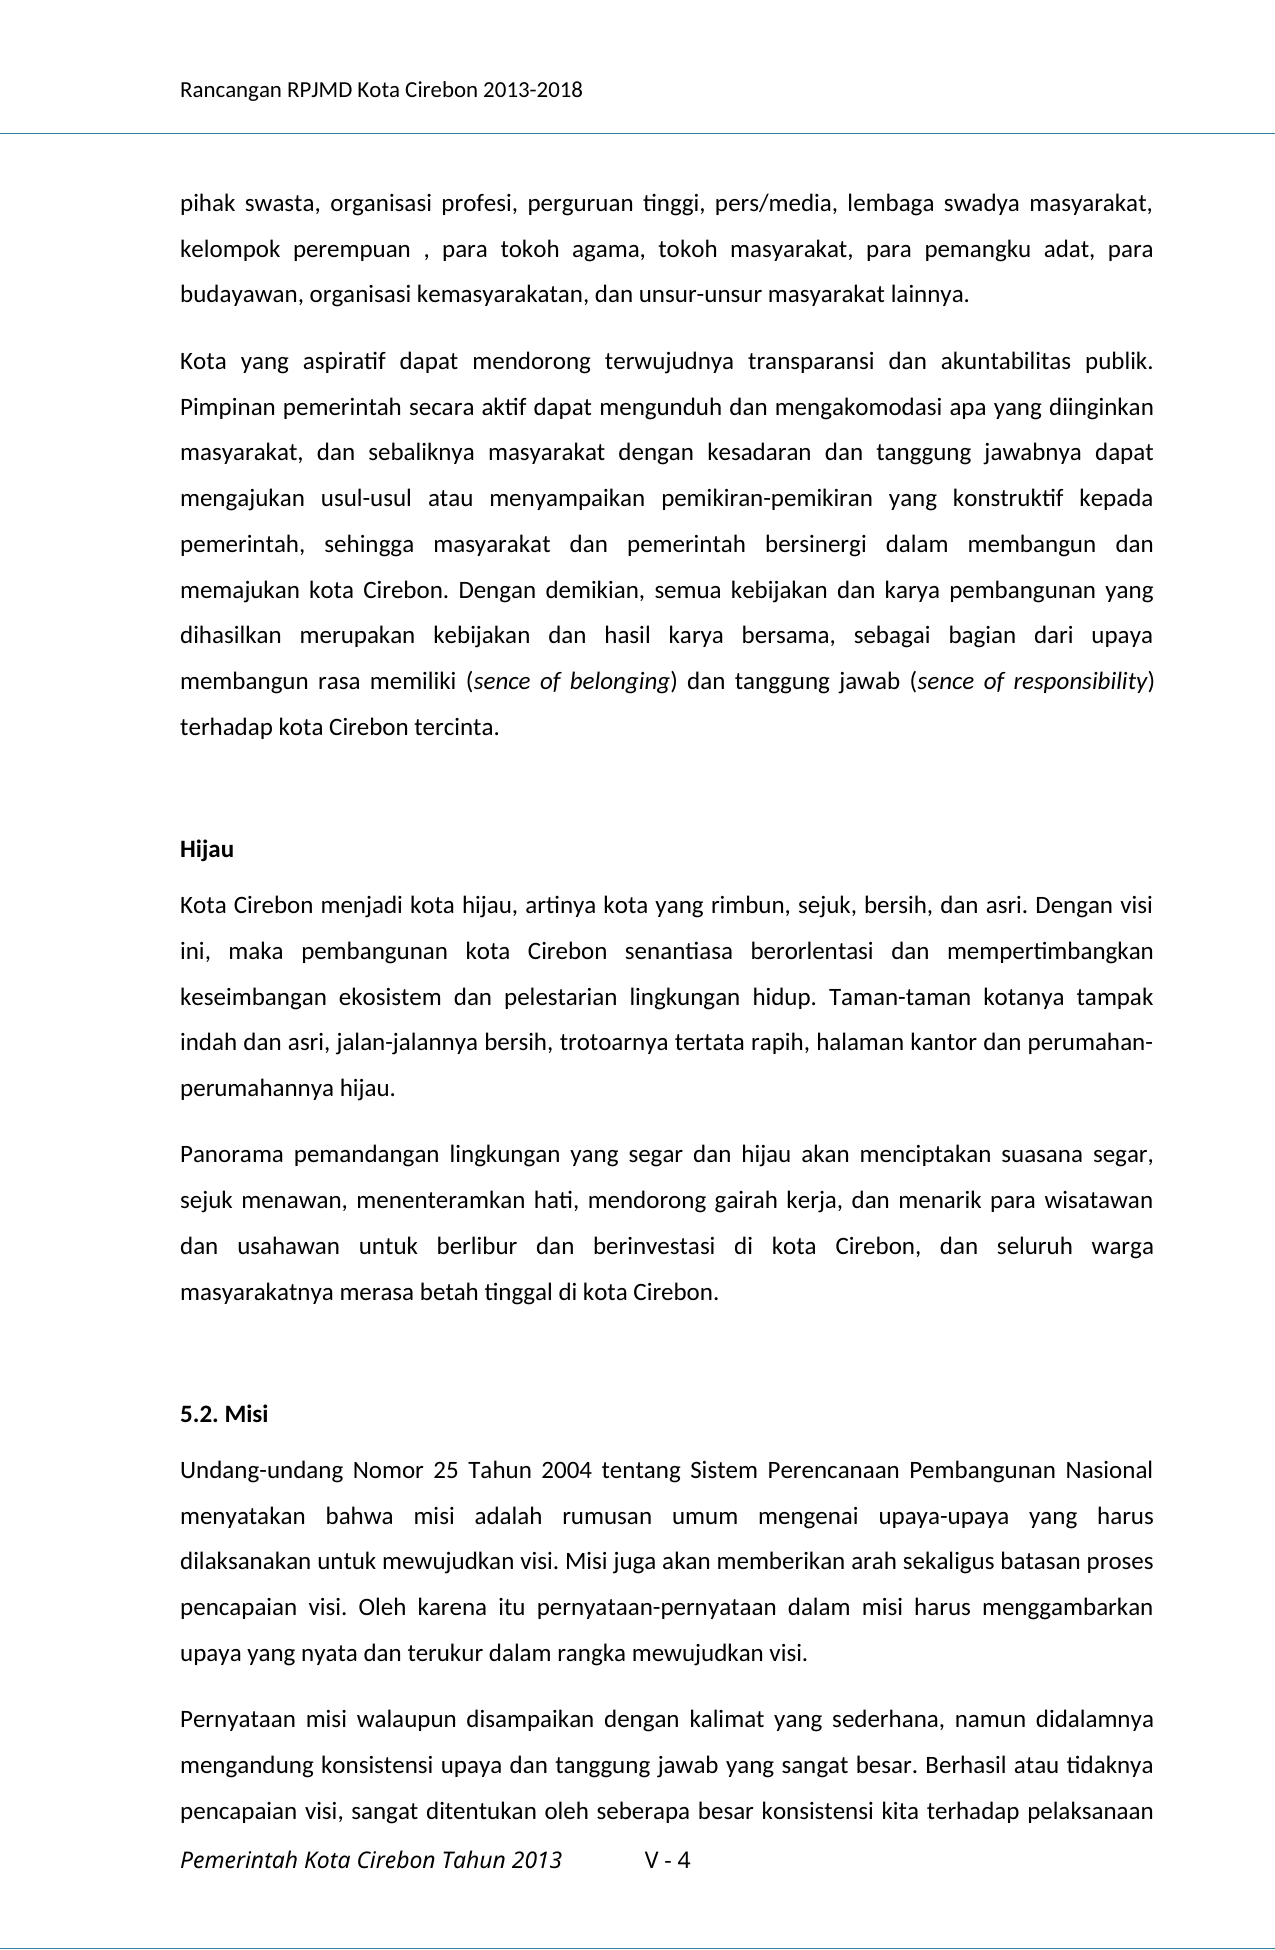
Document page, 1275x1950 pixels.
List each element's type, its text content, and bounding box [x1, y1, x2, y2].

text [180, 187, 1155, 309]
text Kota Cirebon menjadi kota hijau, artinya kota yang rimbun, sejuk, bersih, dan asri. Dengan visi ini, maka pembangunan kota Cirebon senantiasa berorlentasi dan mempertimbangkan keseimbangan ekosistem dan pelestarian lingkungan hidup. Taman-taman kotanya tampak indah dan asri, jalan-jalannya bersih, trotoarnya tertata rapih, halaman kantor dan perumahan-perumahannya hijau. [180, 889, 1155, 1103]
text Undang-undang Nomor 25 Tahun 2004 tentang Sistem Perencanaan Pembangunan Nasional menyatakan bahwa misi adalah rumusan umum mengenai upaya-upaya yang harus dilaksanakan untuk mewujudkan visi. Misi juga akan memberikan arah sekaligus batasan proses pencapaian visi. Oleh karena itu pernyataan-pernyataan dalam misi harus menggambarkan upaya yang nyata dan terukur dalam rangka mewujudkan visi. [180, 1454, 1155, 1667]
text Hijau [180, 833, 1155, 864]
text Kota yang aspiratif dapat mendorong terwujudnya transparansi dan akuntabilitas publik. Pimpinan pemerintah secara aktif dapat mengunduh dan mengakomodasi apa yang diinginkan masyarakat, dan sebaliknya masyarakat dengan kesadaran dan tanggung jawabnya dapat mengajukan usul-usul atau menyampaikan pemikiran-pemikiran yang konstruktif kepada pemerintah, sehingga masyarakat dan pemerintah bersinergi dalam membangun dan memajukan kota Cirebon. Dengan demikian, semua kebijakan dan karya pembangunan yang dihasilkan merupakan kebijakan dan hasil karya bersama, sebagai bagian dari upaya membangun rasa memiliki (sence of belonging) dan tanggung jawab (sence of responsibility) terhadap kota Cirebon tercinta. [180, 345, 1155, 741]
text 5.2. Misi [180, 1398, 1155, 1429]
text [180, 1703, 1155, 1826]
text Panorama pemandangan lingkungan yang segar dan hijau akan menciptakan suasana segar, sejuk menawan, menenteramkan hati, mendorong gairah kerja, dan menarik para wisatawan dan usahawan untuk berlibur dan berinvestasi di kota Cirebon, dan seluruh warga masyarakatnya merasa betah tinggal di kota Cirebon. [180, 1139, 1155, 1306]
